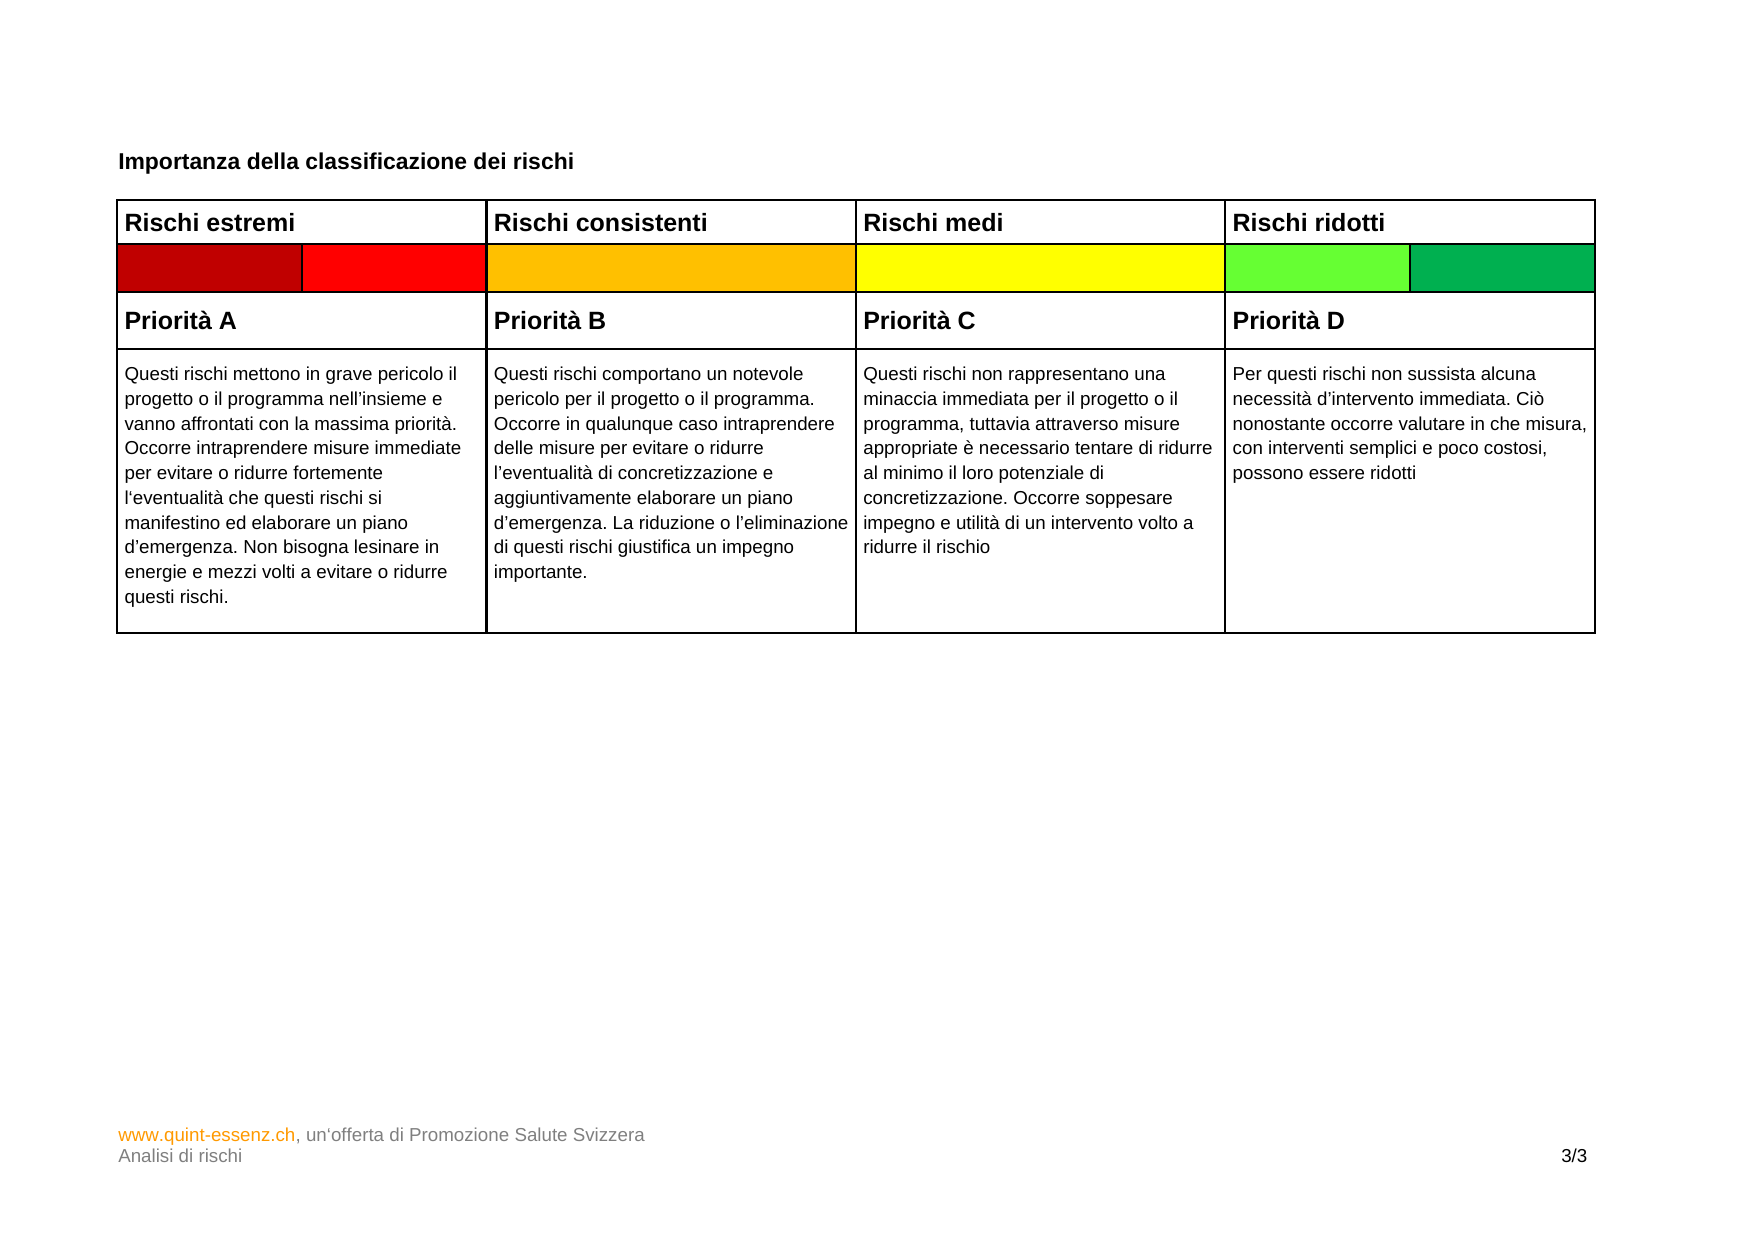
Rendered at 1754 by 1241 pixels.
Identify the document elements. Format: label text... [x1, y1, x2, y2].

table_cell [118, 245, 301, 291]
table_cell Per questi rischi non sussista alcuna necessità d’intervento immediata. Ciò nonostante occorre valutare in che misura, con interventi semplici e poco costosi, possono essere ridotti [1226, 350, 1594, 632]
table_cell [1411, 245, 1594, 291]
table_cell Priorità D [1226, 293, 1594, 348]
table_cell Questi rischi mettono in grave pericolo il progetto o il programma nell’insieme e vanno affrontati con la massima priorità. Occorre intraprendere misure immediate per evitare o ridurre fortemente l‘eventualità che questi rischi si manifestino ed elaborare un piano d’emergenza. Non bisogna lesinare in energie e mezzi volti a evitare o ridurre questi rischi. [118, 350, 485, 632]
table_cell [303, 245, 485, 291]
table_cell [857, 245, 1224, 291]
table_header Rischi consistenti [488, 201, 855, 243]
table_cell [488, 245, 855, 291]
table_header Rischi medi [857, 201, 1224, 243]
table_cell Priorità B [488, 293, 855, 348]
table_cell Priorità A [118, 293, 485, 348]
text Importanza della classificazione dei rischi [118, 148, 1606, 174]
table_cell Priorità C [857, 293, 1224, 348]
table_cell Questi rischi non rappresentano una minaccia immediata per il progetto o il programma, tuttavia attraverso misure appropriate è necessario tentare di ridurre al minimo il loro potenziale di concretizzazione. Occorre soppesare impegno e utilità di un intervento volto a ridurre il rischio [857, 350, 1224, 632]
table_header Rischi estremi [118, 201, 485, 243]
table_header Rischi ridotti [1226, 201, 1594, 243]
table_cell Questi rischi comportano un notevole pericolo per il progetto o il programma. Occorre in qualunque caso intraprendere delle misure per evitare o ridurre l’eventualità di concretizzazione e aggiuntivamente elaborare un piano d’emergenza. La riduzione o l’eliminazione di questi rischi giustifica un impegno importante. [488, 350, 855, 632]
table_cell [1226, 245, 1409, 291]
